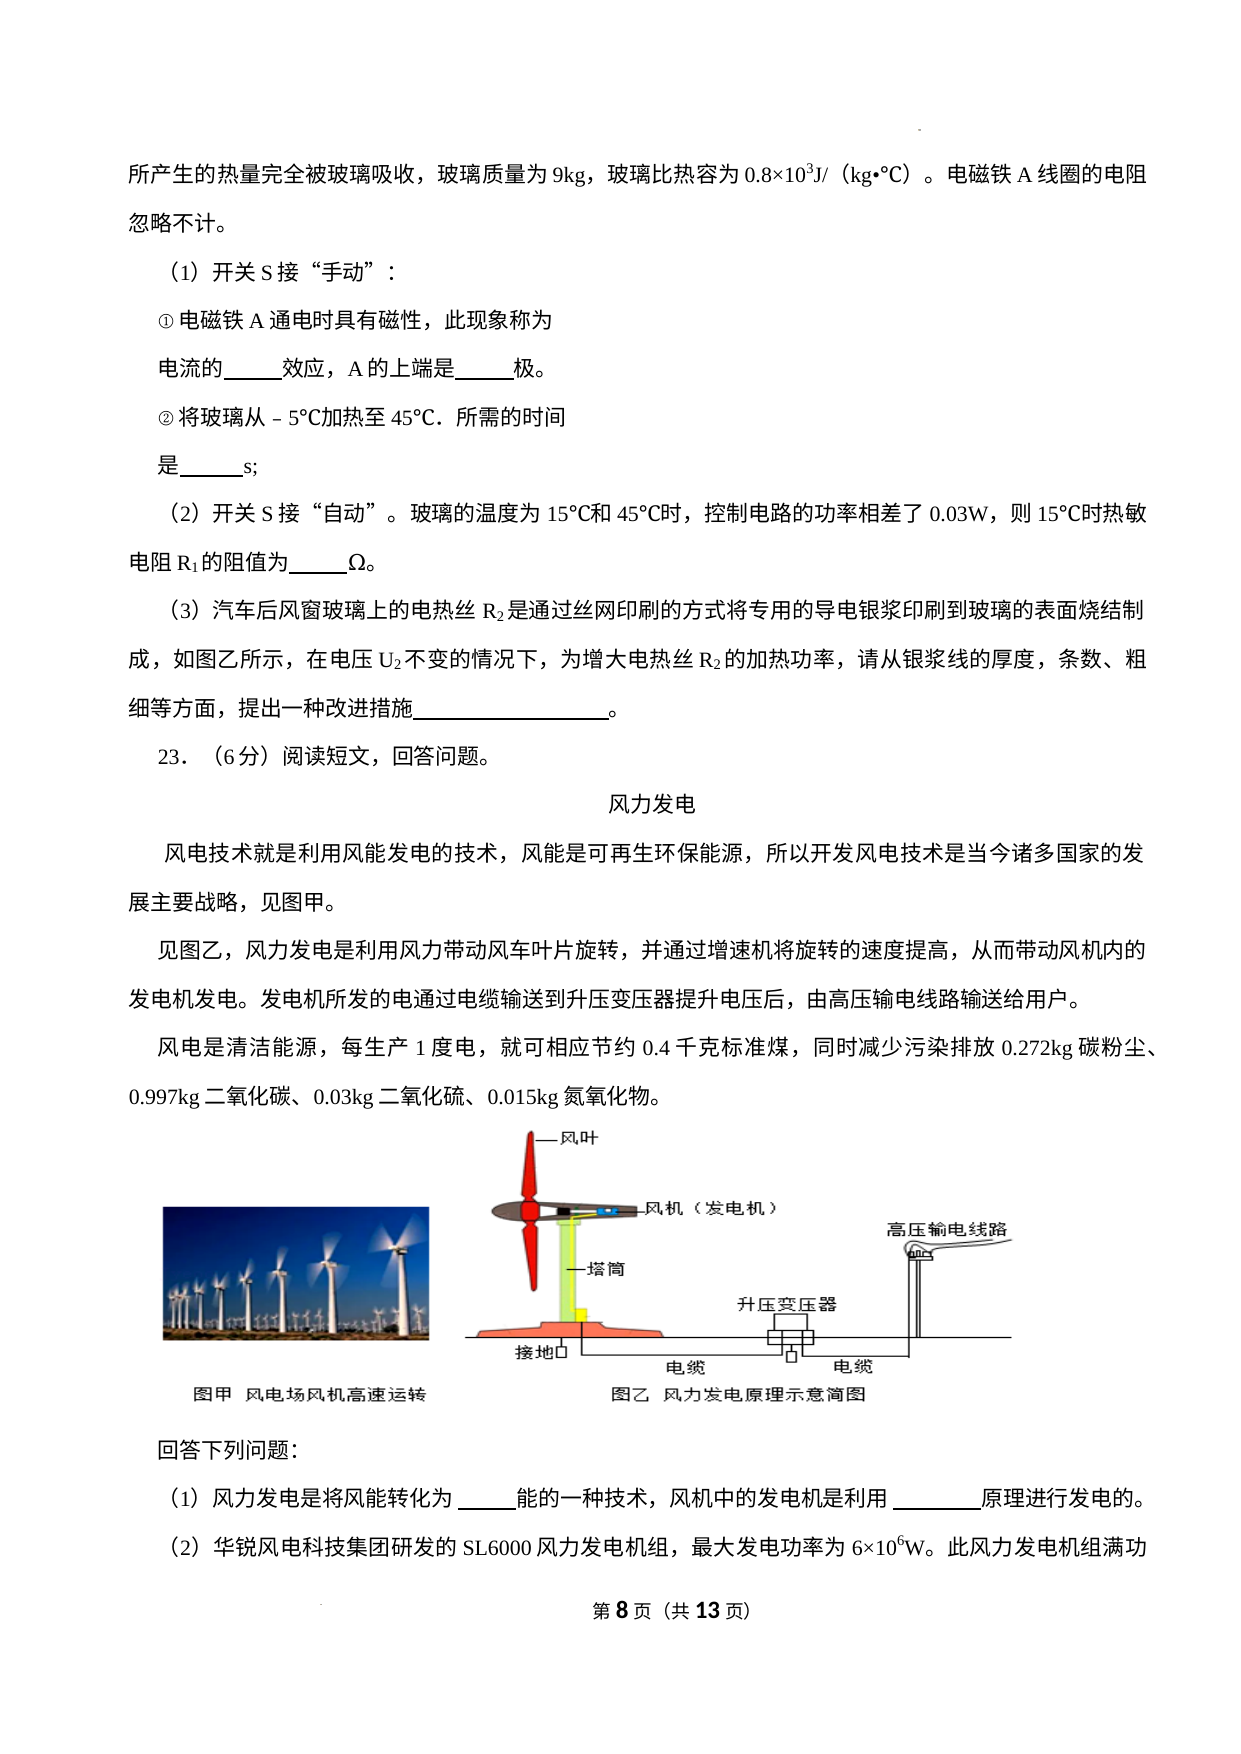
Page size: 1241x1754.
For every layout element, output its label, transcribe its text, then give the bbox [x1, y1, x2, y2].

text 风电是清洁能源，每生产1度电，就可相应节约0.4千克标准煤，同时减少污染排放0.272kg碳粉尘、0.997kg二氧化碳、0.03kg二氧化硫、0.015kg氮氧化物。 [128, 1029, 1147, 1111]
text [128, 157, 1147, 238]
text 风力发电 [128, 787, 1147, 819]
text 回答下列问题： [128, 1432, 1147, 1465]
text （1）风力发电是将风能转化为 能的一种技术，风机中的发电机是利用 原理进行发电的。 [128, 1481, 1147, 1513]
text 见图乙，风力发电是利用风力带动风车叶片旋转，并通过增速机将旋转的速度提高，从而带动风机内的发电机发电。发电机所发的电通过电缆输送到升压变压器提升电压后，由高压输电线路输送给用户。 [128, 932, 1147, 1014]
text （1）开关S接“手动”： [128, 254, 1147, 287]
text 23．（6分）阅读短文，回答问题。 [128, 739, 1147, 771]
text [128, 1529, 1147, 1562]
text （3）汽车后风窗玻璃上的电热丝R2是通过丝网印刷的方式将专用的导电银浆印刷到玻璃的表面烧结制成，如图乙所示，在电压U2不变的情况下，为增大电热丝R2的加热功率，请从银浆线的厚度，条数、粗细等方面，提出一种改进措施 。 [128, 593, 1147, 723]
text 电流的 效应，A的上端是 极。 [128, 351, 1147, 383]
picture [157, 1126, 1018, 1405]
text ①电磁铁A通电时具有磁性，此现象称为 [128, 302, 1147, 335]
text 风电技术就是利用风能发电的技术，风能是可再生环保能源，所以开发风电技术是当今诸多国家的发展主要战略，见图甲。 [128, 835, 1147, 917]
text 是 s; [128, 447, 1147, 480]
text ②将玻璃从﹣5℃加热至45℃．所需的时间 [128, 399, 1147, 432]
text （2）开关S接“自动”。玻璃的温度为15℃和45℃时，控制电路的功率相差了0.03W，则15℃时热敏电阻R1的阻值为 Ω。 [128, 496, 1147, 577]
